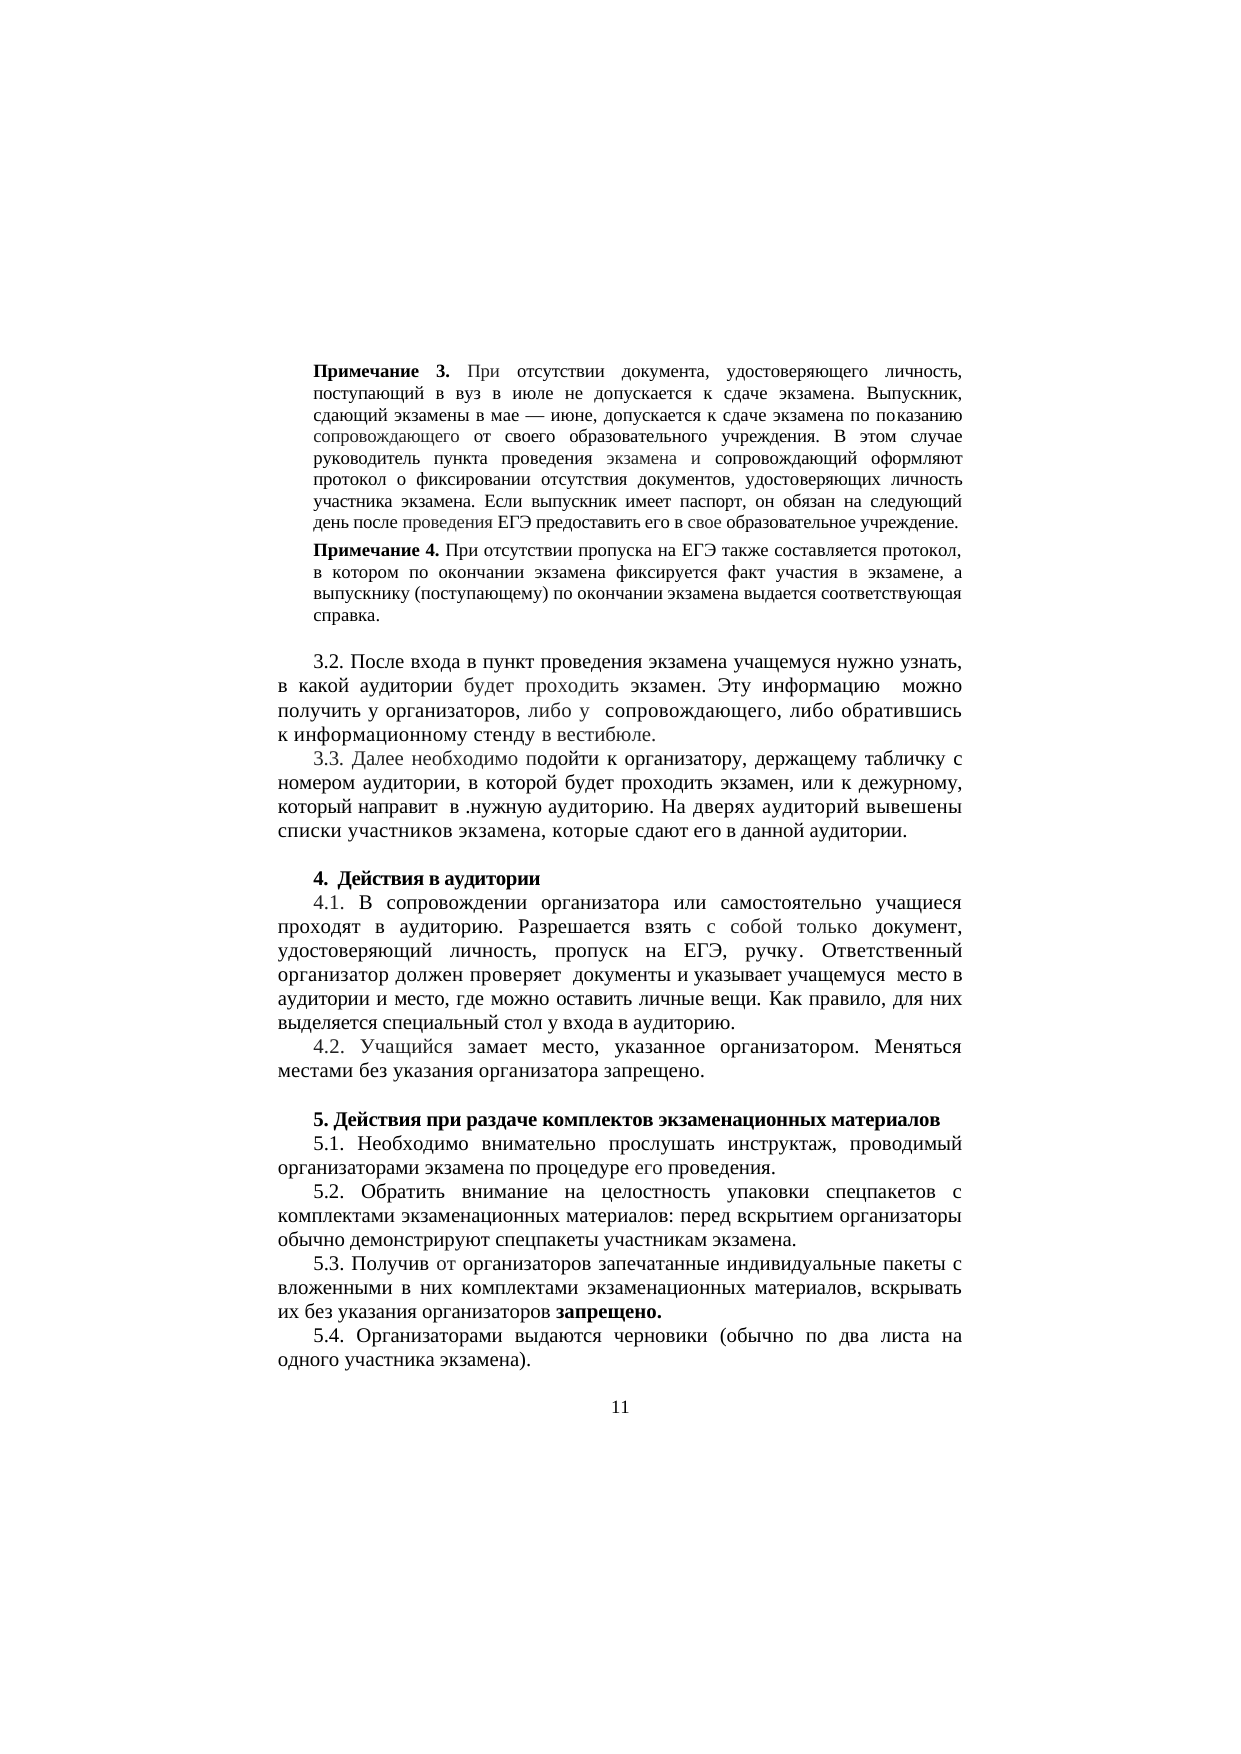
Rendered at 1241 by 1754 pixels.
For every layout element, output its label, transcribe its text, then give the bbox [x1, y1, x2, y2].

text 5.1. Необходимо внимательно прослушать инструктаж, проводимый организаторами экзамена по процедуре его проведения. [278, 1131, 963, 1179]
text Примечание 4. При отсутствии пропуска на ЕГЭ также составляется протокол, в котором по окончании экзамена фиксируется факт участия в экзамене, а выпускнику (поступающему) по окончании экзамена выдается соответствующая справка. [313, 539, 963, 625]
text 4.1. В сопровождении организатора или самостоятельно учащиеся проходят в аудиторию. Разрешается взять с собой только документ, удостоверяющий личность, пропуск на ЕГЭ, ручку. Ответственный организатор должен проверяет документы и указывает учащемуся место в аудитории и место, где можно оставить личные вещи. Как правило, для них выделяется специальный стол у входа в аудиторию. [278, 890, 963, 1034]
text 5. Действия при раздаче комплектов экзаменационных материалов [278, 1107, 963, 1131]
text 5.3. Получив от организаторов запечатанные индивидуальные пакеты с вложенными в них комплектами экзаменационных материалов, вскрывать их без указания организаторов запрещено. [278, 1251, 963, 1323]
text 4. Действия в аудитории [278, 866, 963, 890]
text 5.4. Организаторами выдаются черновики (обычно по два листа на одного участника экзамена). [278, 1323, 963, 1371]
text 3.2. После входа в пункт проведения экзамена учащемуся нужно узнать, в какой аудитории будет проходить экзамен. Эту информацию можно получить у организаторов, либо у сопровождающего, либо обратившись к информационному стенду в вестибюле. [278, 649, 963, 746]
text 4.2. Учащийся замает место, указанное организатором. Меняться местами без указания организатора запрещено. [278, 1034, 963, 1082]
text Примечание 3. При отсутствии документа, удостоверяющего личность, поступающий в вуз в июле не допускается к сдаче экзамена. Выпускник, сдающий экзамены в мае — июне, допускается к сдаче экзамена по показанию сопровождающего от своего образовательного учреждения. В этом случае руководитель пункта проведения экзамена и сопровождающий оформляют протокол о фиксировании отсутствия документов, удостоверяющих личность участника экзамена. Если выпускник имеет паспорт, он обязан на следующий день после проведения ЕГЭ предоставить его в свое образовательное учреждение. [313, 360, 963, 533]
text 5.2. Обратить внимание на целостность упаковки спецпакетов с комплектами экзаменационных материалов: перед вскрытием организаторы обычно демонстрируют спецпакеты участникам экзамена. [278, 1179, 963, 1251]
text 3.3. Далее необходимо подойти к организатору, держащему табличку с номером аудитории, в которой будет проходить экзамен, или к дежурному, который направит в .нужную аудиторию. На дверях аудиторий вывешены списки участников экзамена, которые сдают его в данной аудитории. [278, 746, 963, 842]
